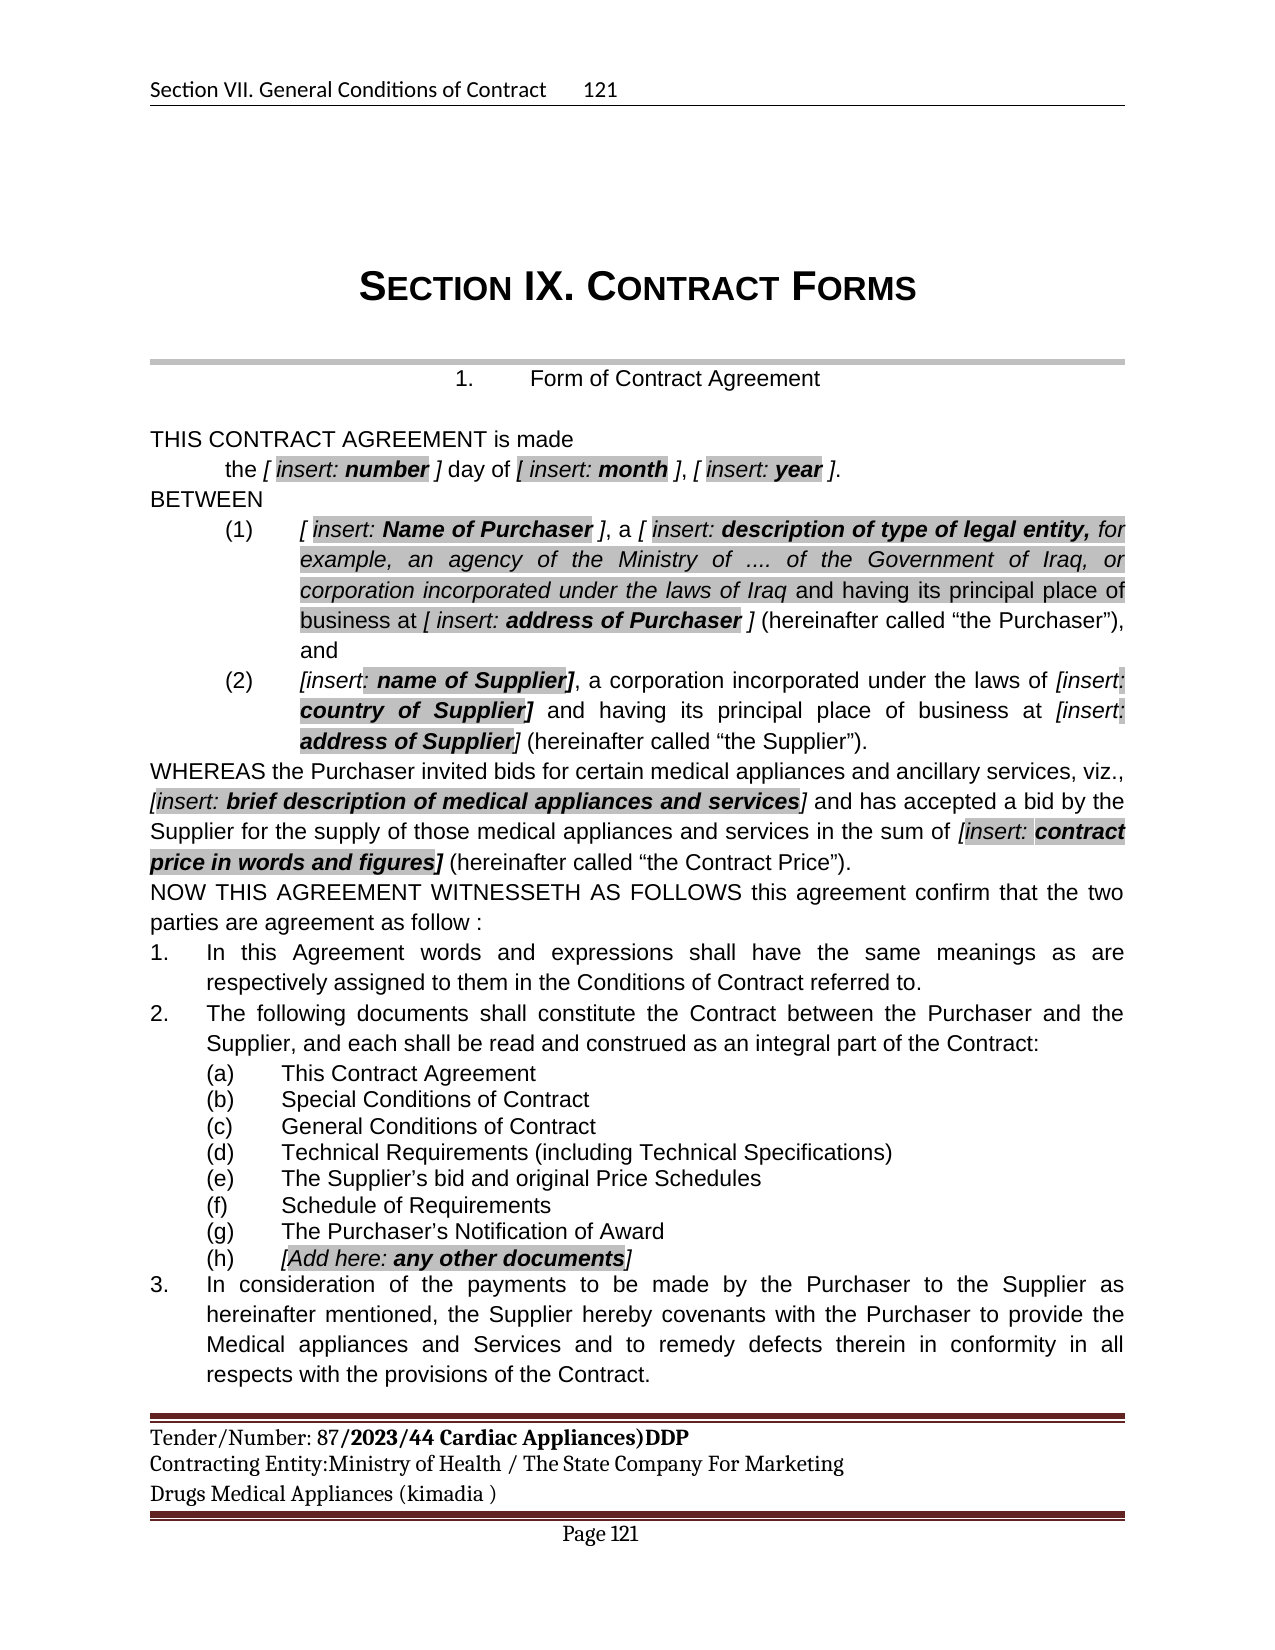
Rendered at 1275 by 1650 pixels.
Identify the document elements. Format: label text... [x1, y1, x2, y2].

text THIS CONTRACT AGREEMENT is made [150, 426, 1125, 452]
text the [ insert: number ] day of [ insert: month ], [ insert: year ]. [822, 456, 1125, 482]
text (2) [insert: name of Supplier], a corporation incorporated under the laws of [insert: country of Supplier] and having its principal place of business at [insert: address of Supplier] (hereinafter called “the Supplier”). [225, 667, 1125, 754]
text WHEREAS the Purchaser invited bids for certain medical appliances and ancillary services, viz., [insert: brief description of medical appliances and services] and has accepted a bid by the Supplier for the supply of those medical appliances and services in the sum of [insert: contract price in words and figures] (hereinafter called “the Contract Price”). [150, 758, 1125, 875]
list General Conditions of Contract [206, 1113, 1125, 1139]
list Schedule of Requirements [206, 1192, 1125, 1218]
text 3. In consideration of the payments to be made by the Purchaser to the Supplier as hereinafter mentioned, the Supplier hereby covenants with the Purchaser to provide the Medical appliances and Services and to remedy defects therein in conformity in all respects with the provisions of the Contract. [150, 1271, 1125, 1388]
subtitle Section IX. Contract Forms [150, 262, 1125, 309]
list The Supplier’s bid and original Price Schedules [206, 1165, 1125, 1192]
text 1. In this Agreement words and expressions shall have the same meanings as are respectively assigned to them in the Conditions of Contract referred to. [150, 939, 1125, 996]
text (1) [ insert: Name of Purchaser ], a [ insert: description of type of legal entity, for example, an agency of the Ministry of .... of the Government of Iraq, or corporation incorporated under the laws of Iraq and having its principal place of business at [ insert: address of Purchaser ] (hereinafter called “the Purchaser”), and [225, 516, 1125, 663]
list Technical Requirements (including Technical Specifications) [206, 1139, 1125, 1165]
list Special Conditions of Contract [206, 1086, 1125, 1113]
text NOW THIS AGREEMENT WITNESSETH AS FOLLOWS this agreement confirm that the two parties are agreement as follow : [150, 879, 1125, 935]
list This Contract Agreement [206, 1060, 1125, 1086]
text 2. The following documents shall constitute the Contract between the Purchaser and the Supplier, and each shall be read and construed as an integral part of the Contract: [150, 999, 1125, 1056]
text 1. Form of Contract Agreement [150, 365, 1125, 392]
list [Add here: any other documents] [206, 1244, 1125, 1271]
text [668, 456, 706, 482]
list The Purchaser’s Notification of Award [206, 1218, 1125, 1244]
text BETWEEN [150, 486, 1125, 512]
